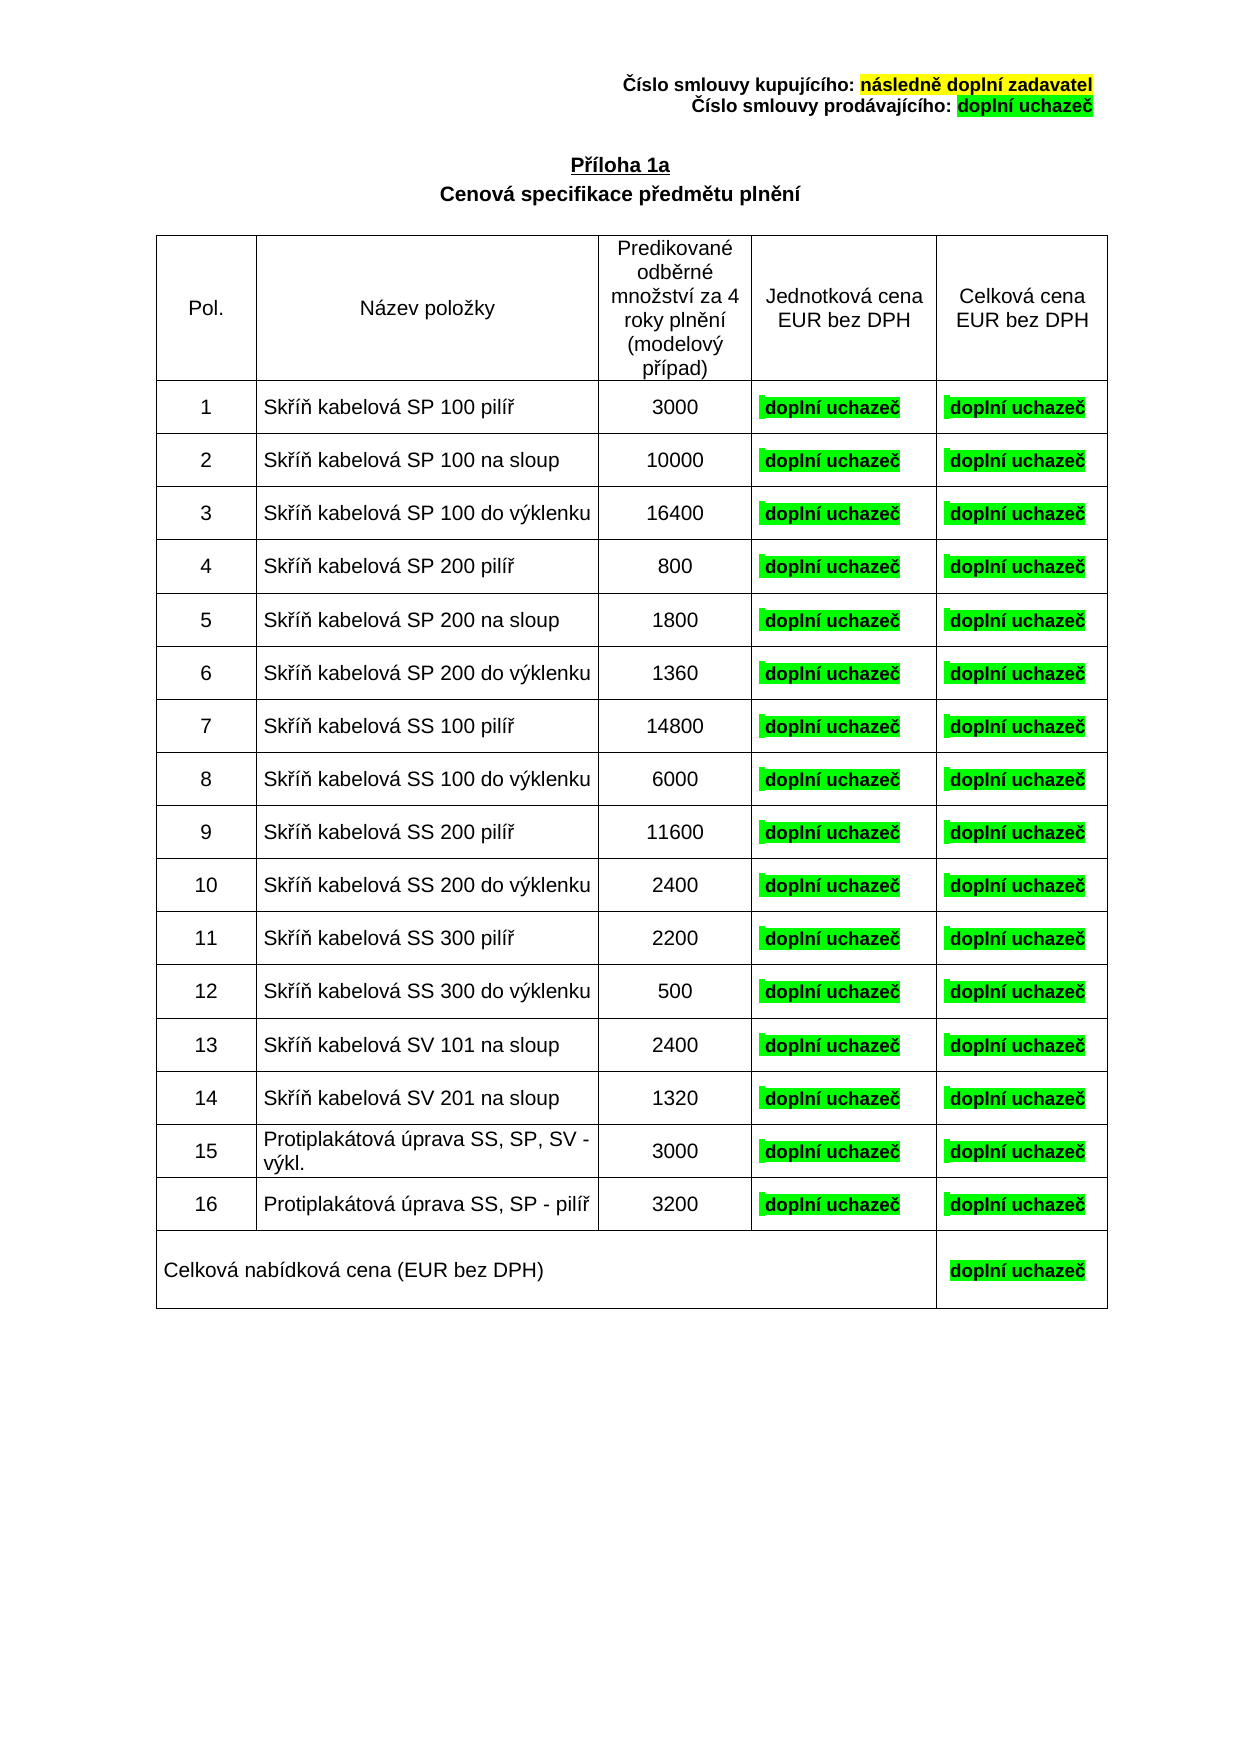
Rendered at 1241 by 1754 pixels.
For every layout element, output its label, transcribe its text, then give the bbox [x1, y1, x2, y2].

table_cell doplní uchazeč [752, 647, 936, 699]
table_header Predikované odběrné množství za 4 roky plnění (modelový případ) [599, 236, 751, 380]
table_cell doplní uchazeč [752, 381, 936, 433]
table_cell doplní uchazeč [937, 487, 1107, 539]
table_cell doplní uchazeč [937, 806, 1107, 858]
table_cell Skříň kabelová SP 200 na sloup [257, 594, 598, 646]
table_cell 16 [157, 1178, 256, 1230]
table_cell 7 [157, 700, 256, 752]
table_cell doplní uchazeč [752, 1125, 936, 1177]
table_cell Celková nabídková cena (EUR bez DPH) [157, 1231, 936, 1308]
text Příloha 1a [148, 148, 1093, 177]
table_cell 2 [157, 434, 256, 486]
table_cell doplní uchazeč [752, 912, 936, 964]
table_cell doplní uchazeč [937, 965, 1107, 1017]
table_cell 2200 [599, 912, 751, 964]
table_cell doplní uchazeč [937, 1125, 1107, 1177]
table_cell 9 [157, 806, 256, 858]
table_cell doplní uchazeč [752, 700, 936, 752]
table_cell doplní uchazeč [752, 1072, 936, 1124]
table_cell 500 [599, 965, 751, 1017]
table_cell 3200 [599, 1178, 751, 1230]
table_header Jednotková cena EUR bez DPH [752, 236, 936, 380]
table_cell 14800 [599, 700, 751, 752]
table_cell doplní uchazeč [937, 912, 1107, 964]
table_cell 11600 [599, 806, 751, 858]
table_cell Skříň kabelová SS 300 pilíř [257, 912, 598, 964]
table_cell 10 [157, 859, 256, 911]
table_cell Skříň kabelová SS 100 do výklenku [257, 753, 598, 805]
table_cell doplní uchazeč [752, 965, 936, 1017]
table_cell 1800 [599, 594, 751, 646]
table_cell 8 [157, 753, 256, 805]
table_cell doplní uchazeč [752, 859, 936, 911]
table_cell 2400 [599, 859, 751, 911]
table_cell Skříň kabelová SP 100 na sloup [257, 434, 598, 486]
table_cell doplní uchazeč [937, 540, 1107, 592]
table_cell doplní uchazeč [752, 594, 936, 646]
table_cell doplní uchazeč [752, 1178, 936, 1230]
table_cell doplní uchazeč [937, 647, 1107, 699]
table_cell doplní uchazeč [937, 594, 1107, 646]
table_cell 1320 [599, 1072, 751, 1124]
table_cell 1 [157, 381, 256, 433]
table_cell Skříň kabelová SS 300 do výklenku [257, 965, 598, 1017]
table_cell doplní uchazeč [752, 806, 936, 858]
table_cell doplní uchazeč [937, 434, 1107, 486]
table_cell Skříň kabelová SP 100 do výklenku [257, 487, 598, 539]
table_cell doplní uchazeč [937, 700, 1107, 752]
table_cell Skříň kabelová SS 200 do výklenku [257, 859, 598, 911]
table_header Pol. [157, 236, 256, 380]
text Cenová specifikace předmětu plnění [148, 177, 1093, 206]
table_cell 11 [157, 912, 256, 964]
table_cell doplní uchazeč [752, 434, 936, 486]
table_cell Skříň kabelová SP 100 pilíř [257, 381, 598, 433]
table_cell 13 [157, 1019, 256, 1071]
table_cell doplní uchazeč [937, 1178, 1107, 1230]
table_cell 3000 [599, 1125, 751, 1177]
table_cell doplní uchazeč [937, 1231, 1107, 1308]
table_cell 6 [157, 647, 256, 699]
table_cell Skříň kabelová SS 100 pilíř [257, 700, 598, 752]
table_cell doplní uchazeč [937, 753, 1107, 805]
table_cell doplní uchazeč [937, 1072, 1107, 1124]
table_cell doplní uchazeč [752, 540, 936, 592]
table_cell doplní uchazeč [937, 859, 1107, 911]
table_cell 12 [157, 965, 256, 1017]
table_cell 4 [157, 540, 256, 592]
table_cell 15 [157, 1125, 256, 1177]
table_cell doplní uchazeč [752, 487, 936, 539]
table_cell 2400 [599, 1019, 751, 1071]
table_cell 3000 [599, 381, 751, 433]
table_cell Skříň kabelová SS 200 pilíř [257, 806, 598, 858]
table_cell Protiplakátová úprava SS, SP, SV - výkl. [257, 1125, 598, 1177]
table_cell Skříň kabelová SV 201 na sloup [257, 1072, 598, 1124]
table_cell Protiplakátová úprava SS, SP - pilíř [257, 1178, 598, 1230]
table_cell 800 [599, 540, 751, 592]
table_cell Skříň kabelová SP 200 pilíř [257, 540, 598, 592]
table_cell Skříň kabelová SV 101 na sloup [257, 1019, 598, 1071]
table_cell 3 [157, 487, 256, 539]
table_cell 16400 [599, 487, 751, 539]
table_cell 10000 [599, 434, 751, 486]
table_cell Skříň kabelová SP 200 do výklenku [257, 647, 598, 699]
table_cell doplní uchazeč [937, 381, 1107, 433]
table_header Celková cena EUR bez DPH [937, 236, 1107, 380]
table_cell 5 [157, 594, 256, 646]
table_cell 14 [157, 1072, 256, 1124]
table_cell 1360 [599, 647, 751, 699]
table_cell 6000 [599, 753, 751, 805]
table_header Název položky [257, 236, 598, 380]
table_cell doplní uchazeč [752, 753, 936, 805]
table_cell doplní uchazeč [752, 1019, 936, 1071]
table_cell doplní uchazeč [937, 1019, 1107, 1071]
